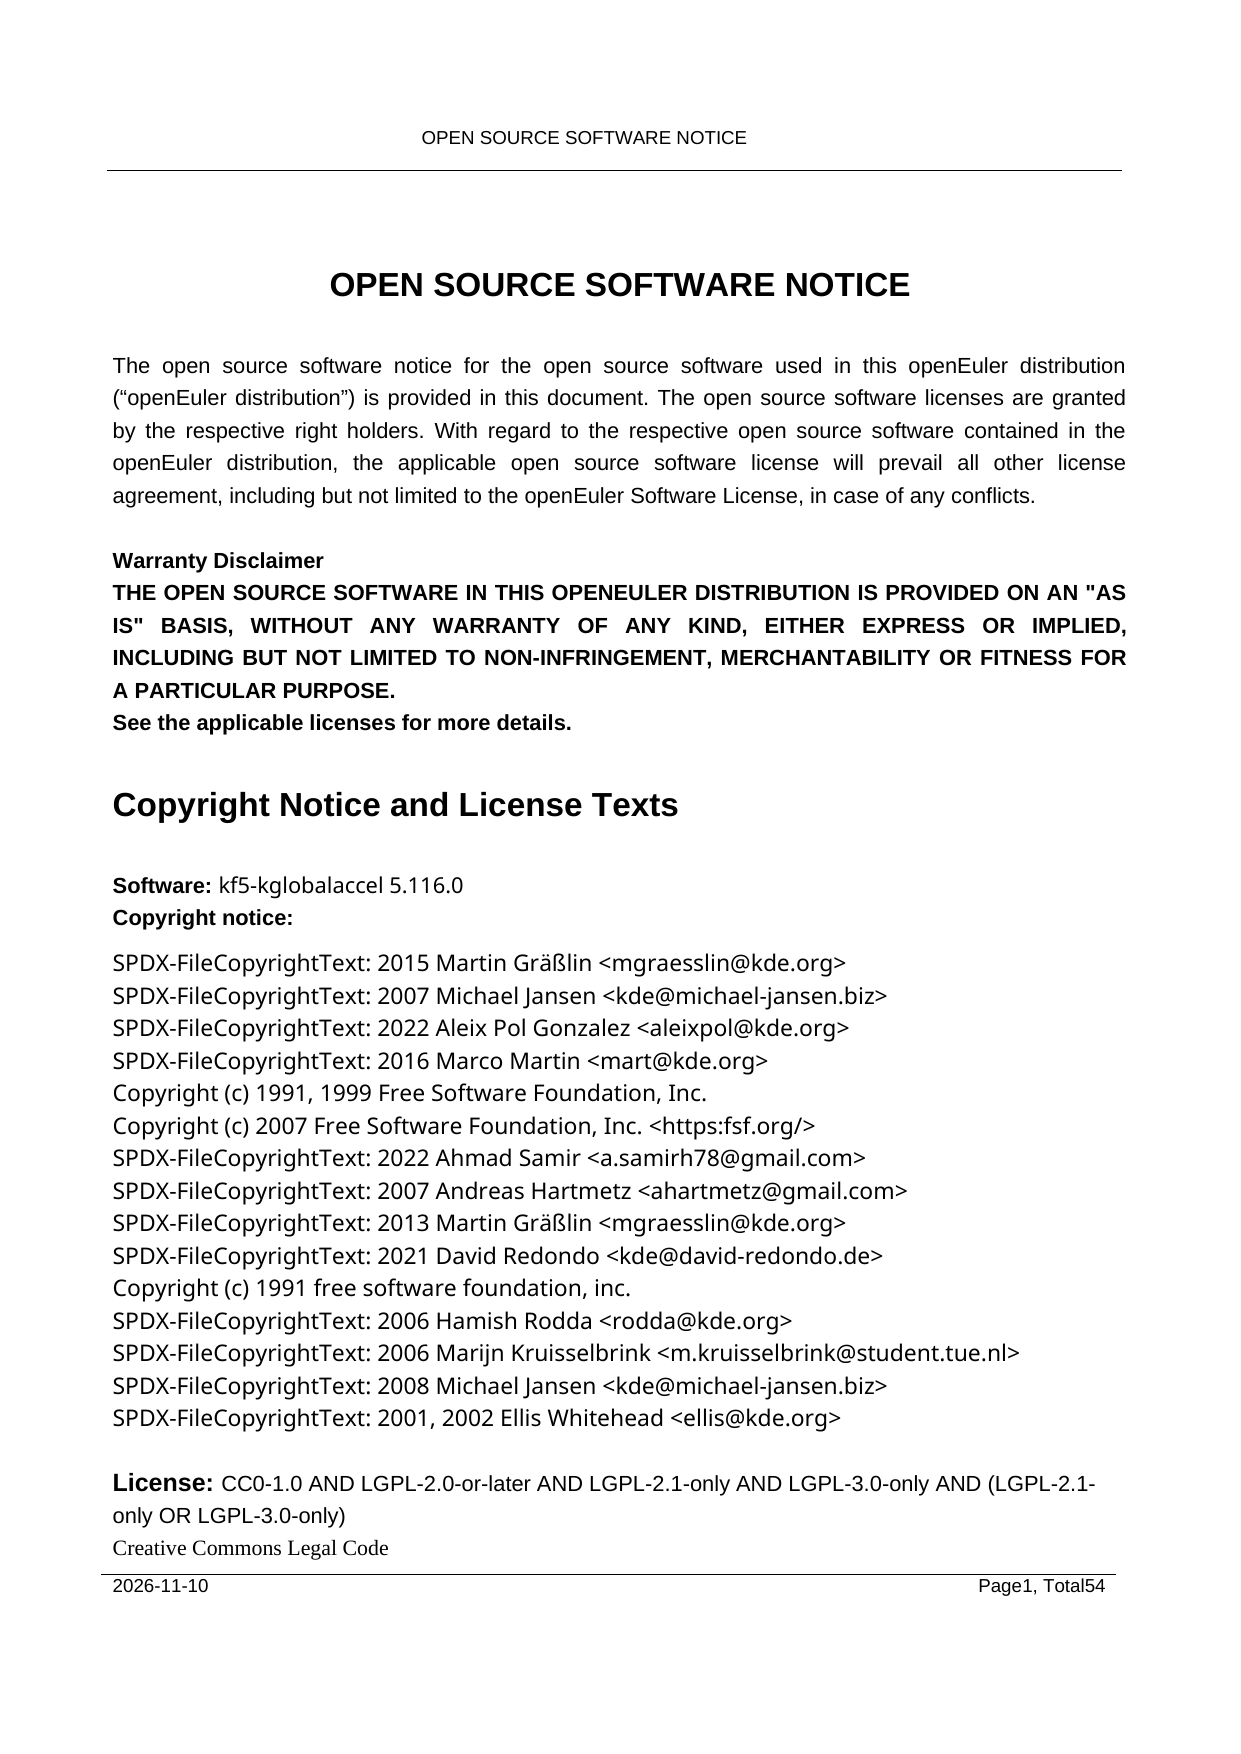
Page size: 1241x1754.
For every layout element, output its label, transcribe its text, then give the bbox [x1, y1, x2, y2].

text License: CC0-1.0 AND LGPL-2.0-or-later AND LGPL-2.1-only AND LGPL-3.0-only AND (LGPL-2.1-only OR LGPL-3.0-only) [112, 1467, 1128, 1532]
text THE OPEN SOURCE SOFTWARE IN THIS OPENEULER DISTRIBUTION IS PROVIDED ON AN "AS IS" BASIS, WITHOUT ANY WARRANTY OF ANY KIND, EITHER EXPRESS OR IMPLIED, INCLUDING BUT NOT LIMITED TO NON-INFRINGEMENT, MERCHANTABILITY OR FITNESS FOR A PARTICULAR PURPOSE. See the applicable licenses for more details. [112, 576, 1128, 739]
title Software: kf5-kglobalaccel 5.116.0 [112, 869, 1128, 901]
text The open source software notice for the open source software used in this openEuler distribution (“openEuler distribution”) is provided in this document. The open source software licenses are granted by the respective right holders. With regard to the respective open source software contained in the openEuler distribution, the applicable open source software license will prevail all other license agreement, including but not limited to the openEuler Software License, in case of any conflicts. [112, 349, 1128, 511]
text Copyright Notice and License Texts [112, 771, 1128, 836]
text OPEN SOURCE SOFTWARE NOTICE [112, 251, 1128, 316]
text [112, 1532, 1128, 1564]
text Warranty Disclaimer [112, 544, 1128, 576]
text Copyright notice: [112, 901, 1128, 934]
text SPDX-FileCopyrightText: 2015 Martin Gräßlin <mgraesslin@kde.org> SPDX-FileCopyrightText: 2007 Michael Jansen <kde@michael-jansen.biz> SPDX-FileCopyrightText: 2022 Aleix Pol Gonzalez <aleixpol@kde.org> SPDX-FileCopyrightText: 2016 Marco Martin <mart@kde.org> Copyright (c) 1991, 1999 Free Software Foundation, Inc. Copyright (c) 2007 Free Software Foundation, Inc. <https:fsf.org/> SPDX-FileCopyrightText: 2022 Ahmad Samir <a.samirh78@gmail.com> SPDX-FileCopyrightText: 2007 Andreas Hartmetz <ahartmetz@gmail.com> SPDX-FileCopyrightText: 2013 Martin Gräßlin <mgraesslin@kde.org> SPDX-FileCopyrightText: 2021 David Redondo <kde@david-redondo.de> Copyright (c) 1991 free software foundation, inc. SPDX-FileCopyrightText: 2006 Hamish Rodda <rodda@kde.org> SPDX-FileCopyrightText: 2006 Marijn Kruisselbrink <m.kruisselbrink@student.tue.nl> SPDX-FileCopyrightText: 2008 Michael Jansen <kde@michael-jansen.biz> SPDX-FileCopyrightText: 2001, 2002 Ellis Whitehead <ellis@kde.org> [112, 947, 1128, 1467]
